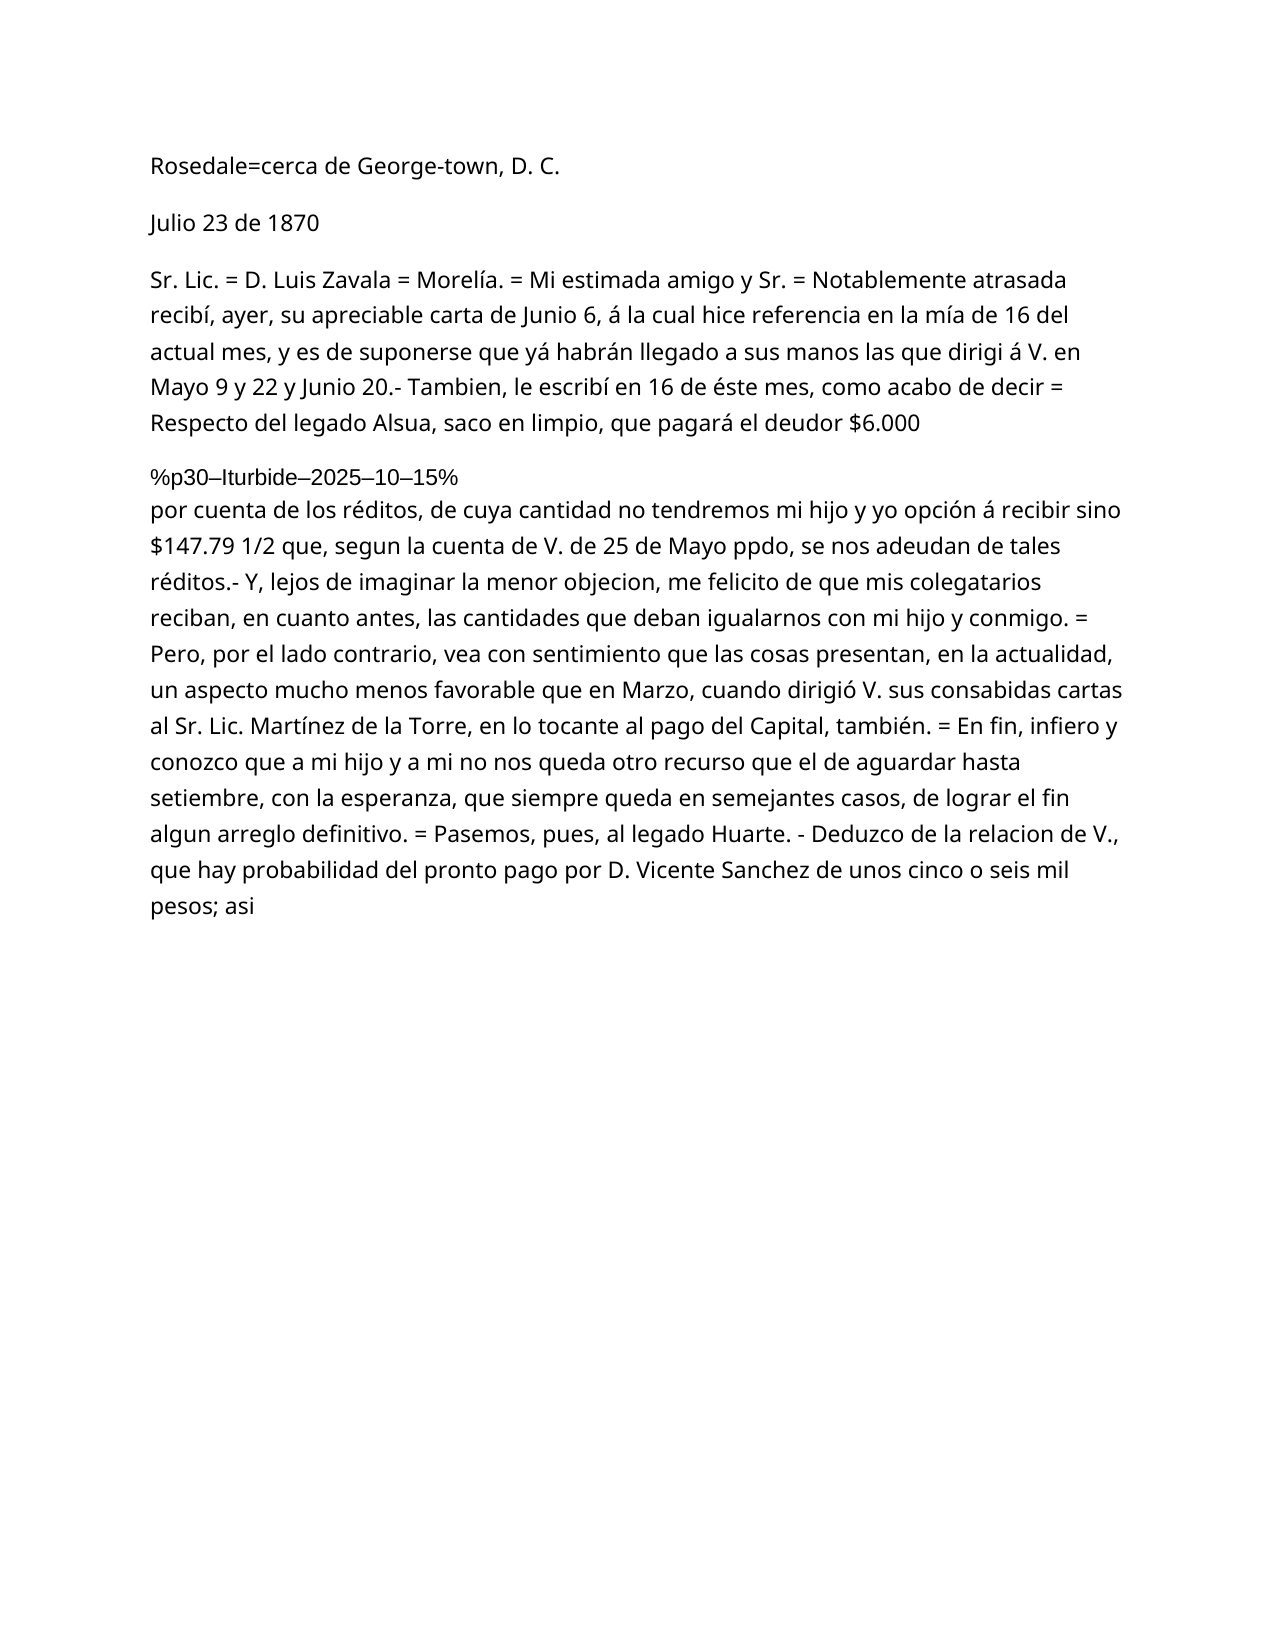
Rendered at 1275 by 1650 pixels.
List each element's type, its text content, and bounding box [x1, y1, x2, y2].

text Rosedale=cerca de George-town, D. C. [150, 150, 1125, 181]
text Julio 23 de 1870 [150, 207, 1125, 238]
text por cuenta de los réditos, de cuya cantidad no tendremos mi hijo y yo opción á recibir sino $147.79 1/2 que, segun la cuenta de V. de 25 de Mayo ppdo, se nos adeudan de tales réditos.- Y, lejos de imaginar la menor objecion, me felicito de que mis colegatarios reciban, en cuanto antes, las cantidades que deban igualarnos con mi hijo y conmigo. = Pero, por el lado contrario, vea con sentimiento que las cosas presentan, en la actualidad, un aspecto mucho menos favorable que en Marzo, cuando dirigió V. sus consabidas cartas al Sr. Lic. Martínez de la Torre, en lo tocante al pago del Capital, también. = En fin, infiero y conozco que a mi hijo y a mi no nos queda otro recurso que el de aguardar hasta setiembre, con la esperanza, que siempre queda en semejantes casos, de lograr el fin algun arreglo definitivo. = Pasemos, pues, al legado Huarte. - Deduzco de la relacion de V., que hay probabilidad del pronto pago por D. Vicente Sanchez de unos cinco o seis mil pesos; asi [150, 494, 1125, 921]
text %p30–Iturbide–2025–10–15% [150, 464, 1125, 490]
text Sr. Lic. = D. Luis Zavala = Morelía. = Mi estimada amigo y Sr. = Notablemente atrasada recibí, ayer, su apreciable carta de Junio 6, á la cual hice referencia en la mía de 16 del actual mes, y es de suponerse que yá habrán llegado a sus manos las que dirigi á V. en Mayo 9 y 22 y Junio 20.- Tambien, le escribí en 16 de éste mes, como acabo de decir = Respecto del legado Alsua, saco en limpio, que pagará el deudor $6.000 [150, 263, 1125, 438]
